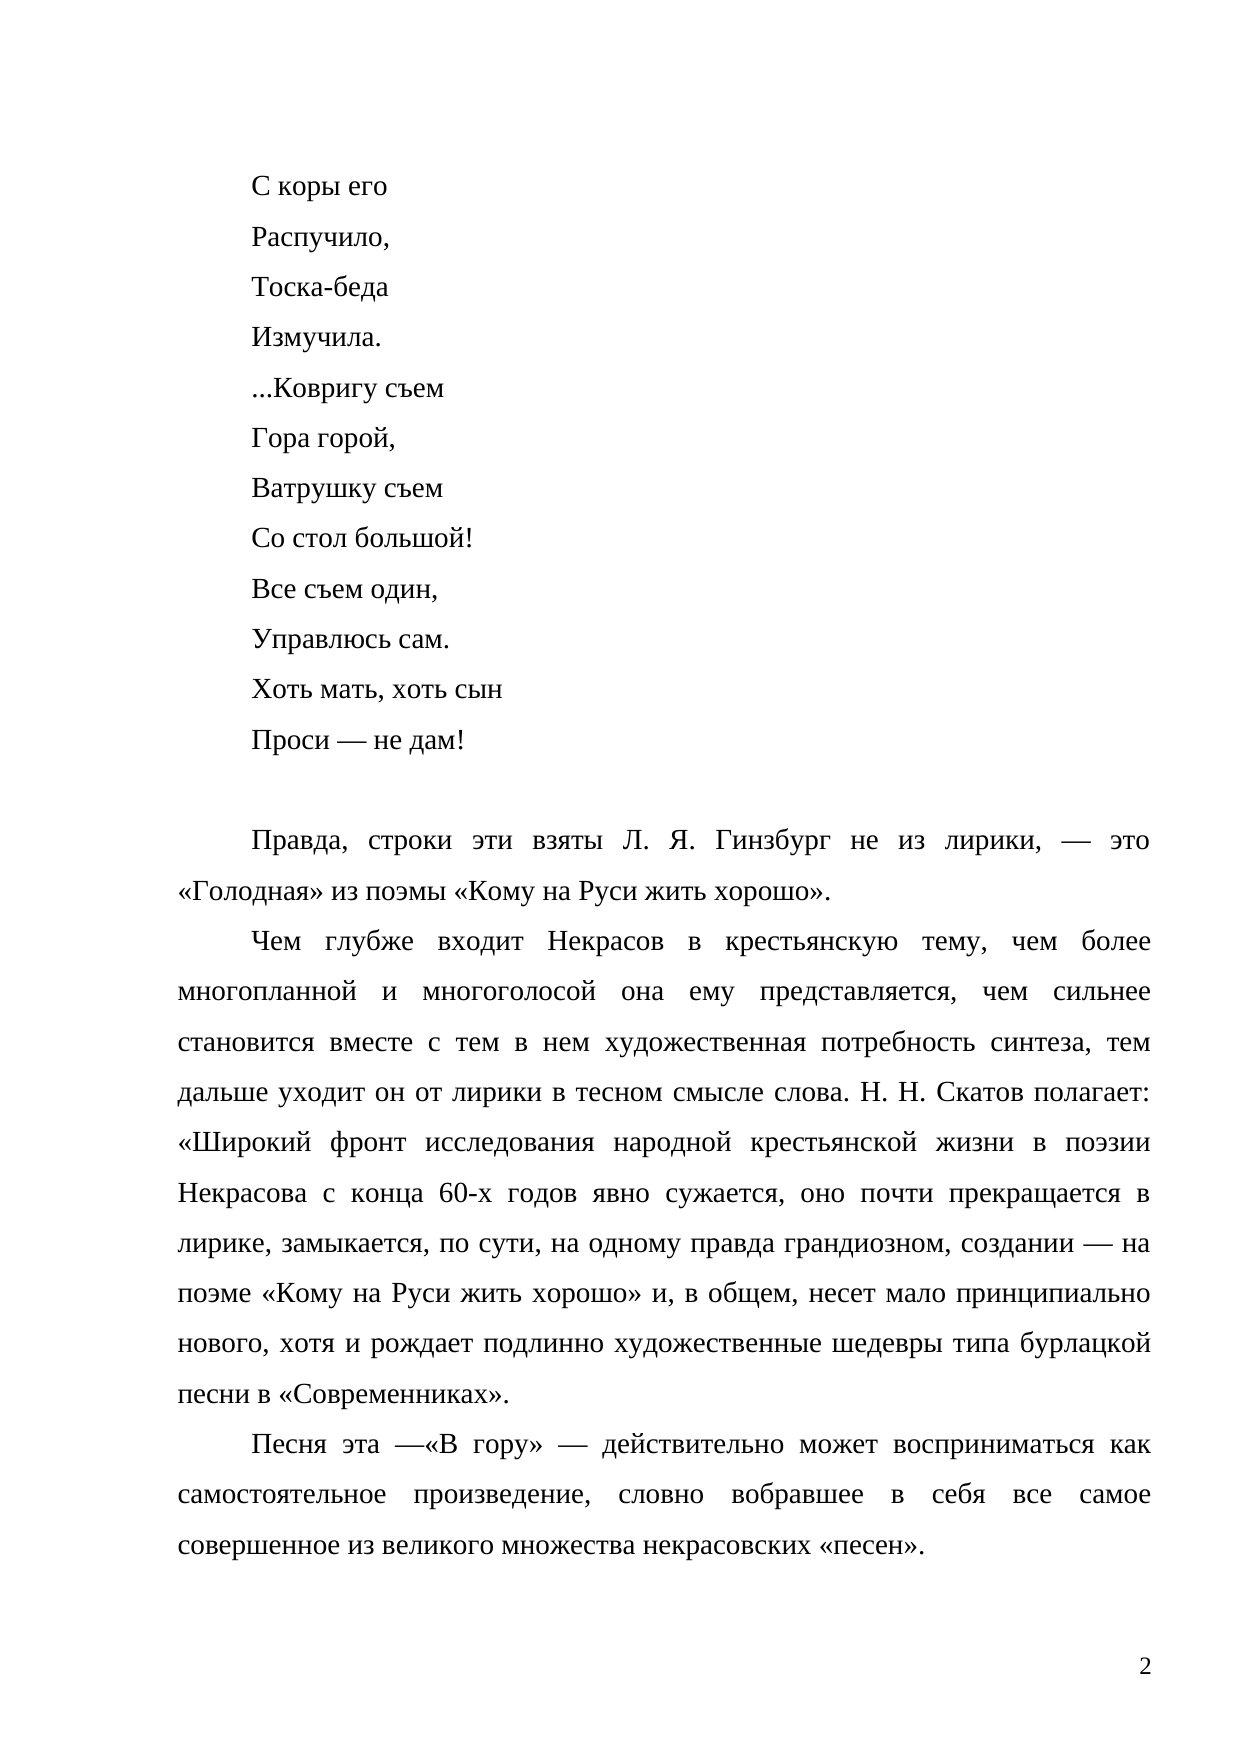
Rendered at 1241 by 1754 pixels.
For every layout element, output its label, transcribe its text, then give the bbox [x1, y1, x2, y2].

text Все съем один, [177, 571, 1152, 604]
text Управлюсь сам. [177, 621, 1152, 655]
text Чем глубже входит Некрасов в крестьянскую тему, чем более многопланной и многоголосой она ему представляется, чем сильнее становится вместе с тем в нем художественная потребность синтеза, тем дальше уходит он от лирики в тесном смысле слова. Н. Н. Скатов полагает: «Широкий фронт исследования народной крестьянской жизни в поэзии Некрасова с конца 60-х годов явно сужается, оно почти прекращается в лирике, замыкается, по сути, на одному правда грандиозном, создании — на поэме «Кому на Руси жить хорошо» и, в общем, несет мало принципиально нового, хотя и рождает подлинно художественные шедевры типа бурлацкой песни в «Современниках». [177, 923, 1152, 1409]
text Песня эта —«В гору» — действительно может восприниматься как самостоятельное произведение, словно вобравшее в себя все самое совершенное из великого множества некрасовских «песен». [177, 1426, 1152, 1560]
text Измучила. [177, 319, 1152, 353]
text Гора горой, [177, 420, 1152, 453]
text Ватрушку съем [177, 470, 1152, 504]
text Со стол большой! [177, 521, 1152, 554]
text Проси — не дам! [177, 722, 1152, 755]
text Распучило, [177, 219, 1152, 252]
text Тоска-беда [177, 269, 1152, 303]
text ...Ковригу съем [177, 370, 1152, 403]
text Хоть мать, хоть сын [177, 672, 1152, 705]
text Правда, строки эти взяты Л. Я. Гинзбург не из лирики, — это «Голодная» из поэмы «Кому на Руси жить хорошо». [177, 822, 1152, 906]
text С коры его [177, 168, 1152, 202]
